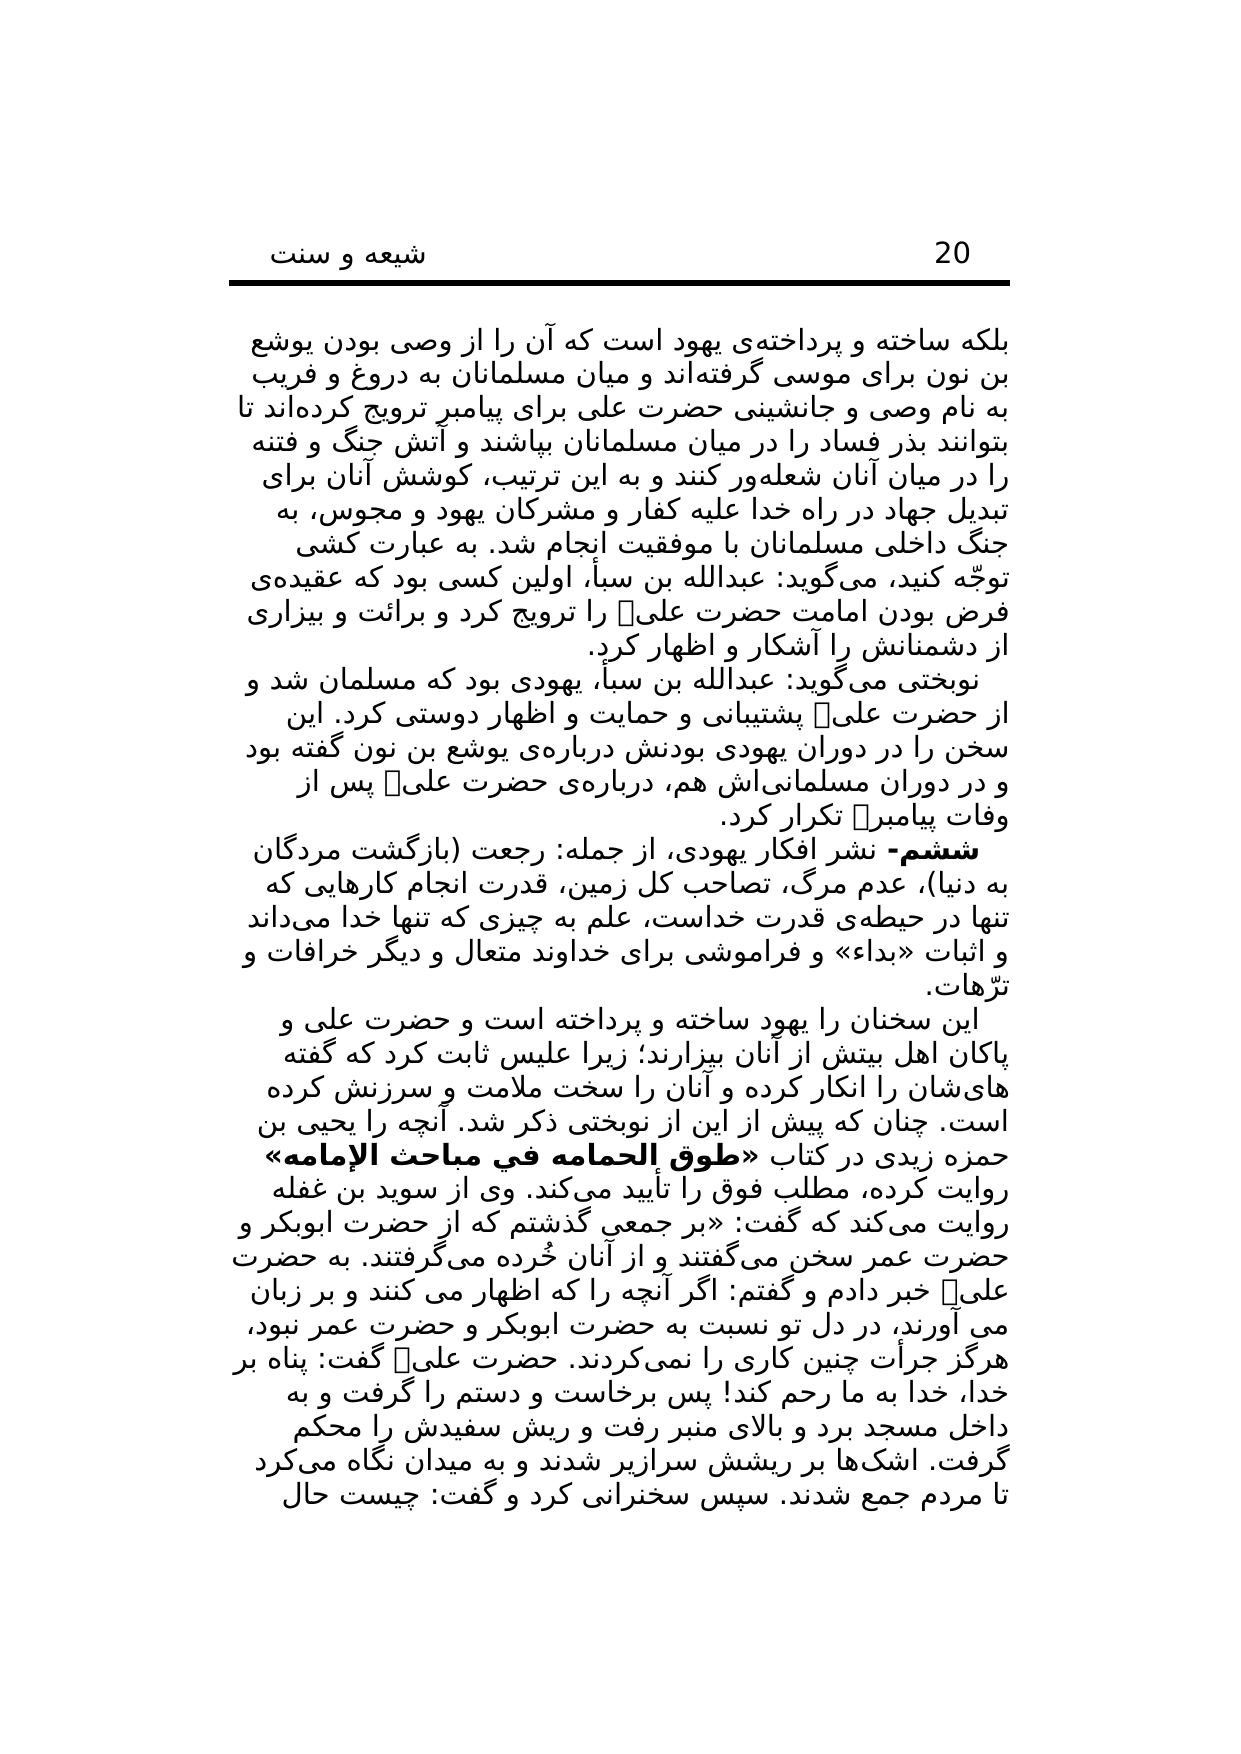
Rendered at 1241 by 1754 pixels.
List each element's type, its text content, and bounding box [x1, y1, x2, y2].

text ششم- نشر افکار یهودی، از جمله: رجعت (بازگشت مردگان به دنیا)، عدم مرگ، تصاحب کل زمین، قدرت انجام‌ کارهایی که تنها در حیطه‌ی قدرت خداست، علم به چیزی که تنها خدا می‌داند و اثبات «بداء» و فراموشی برای خداوند متعال و دیگر خرافات و ترّهات. [230, 832, 1010, 1002]
text نوبختی می‌گوید: عبدالله بن سبأ، یهودی بود که مسلمان شد و از حضرت علی پشتیبانی و حمایت و اظهار دوستی کرد. این سخن را در دوران یهودی ‌بودنش درباره‌ی یوشع بن نون گفته بود و در دوران مسلمانی‌اش هم، درباره‌ی حضرت علی پس از وفات پیامبر تکرار کرد. [230, 662, 1010, 832]
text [230, 323, 1010, 662]
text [230, 1002, 1010, 1511]
